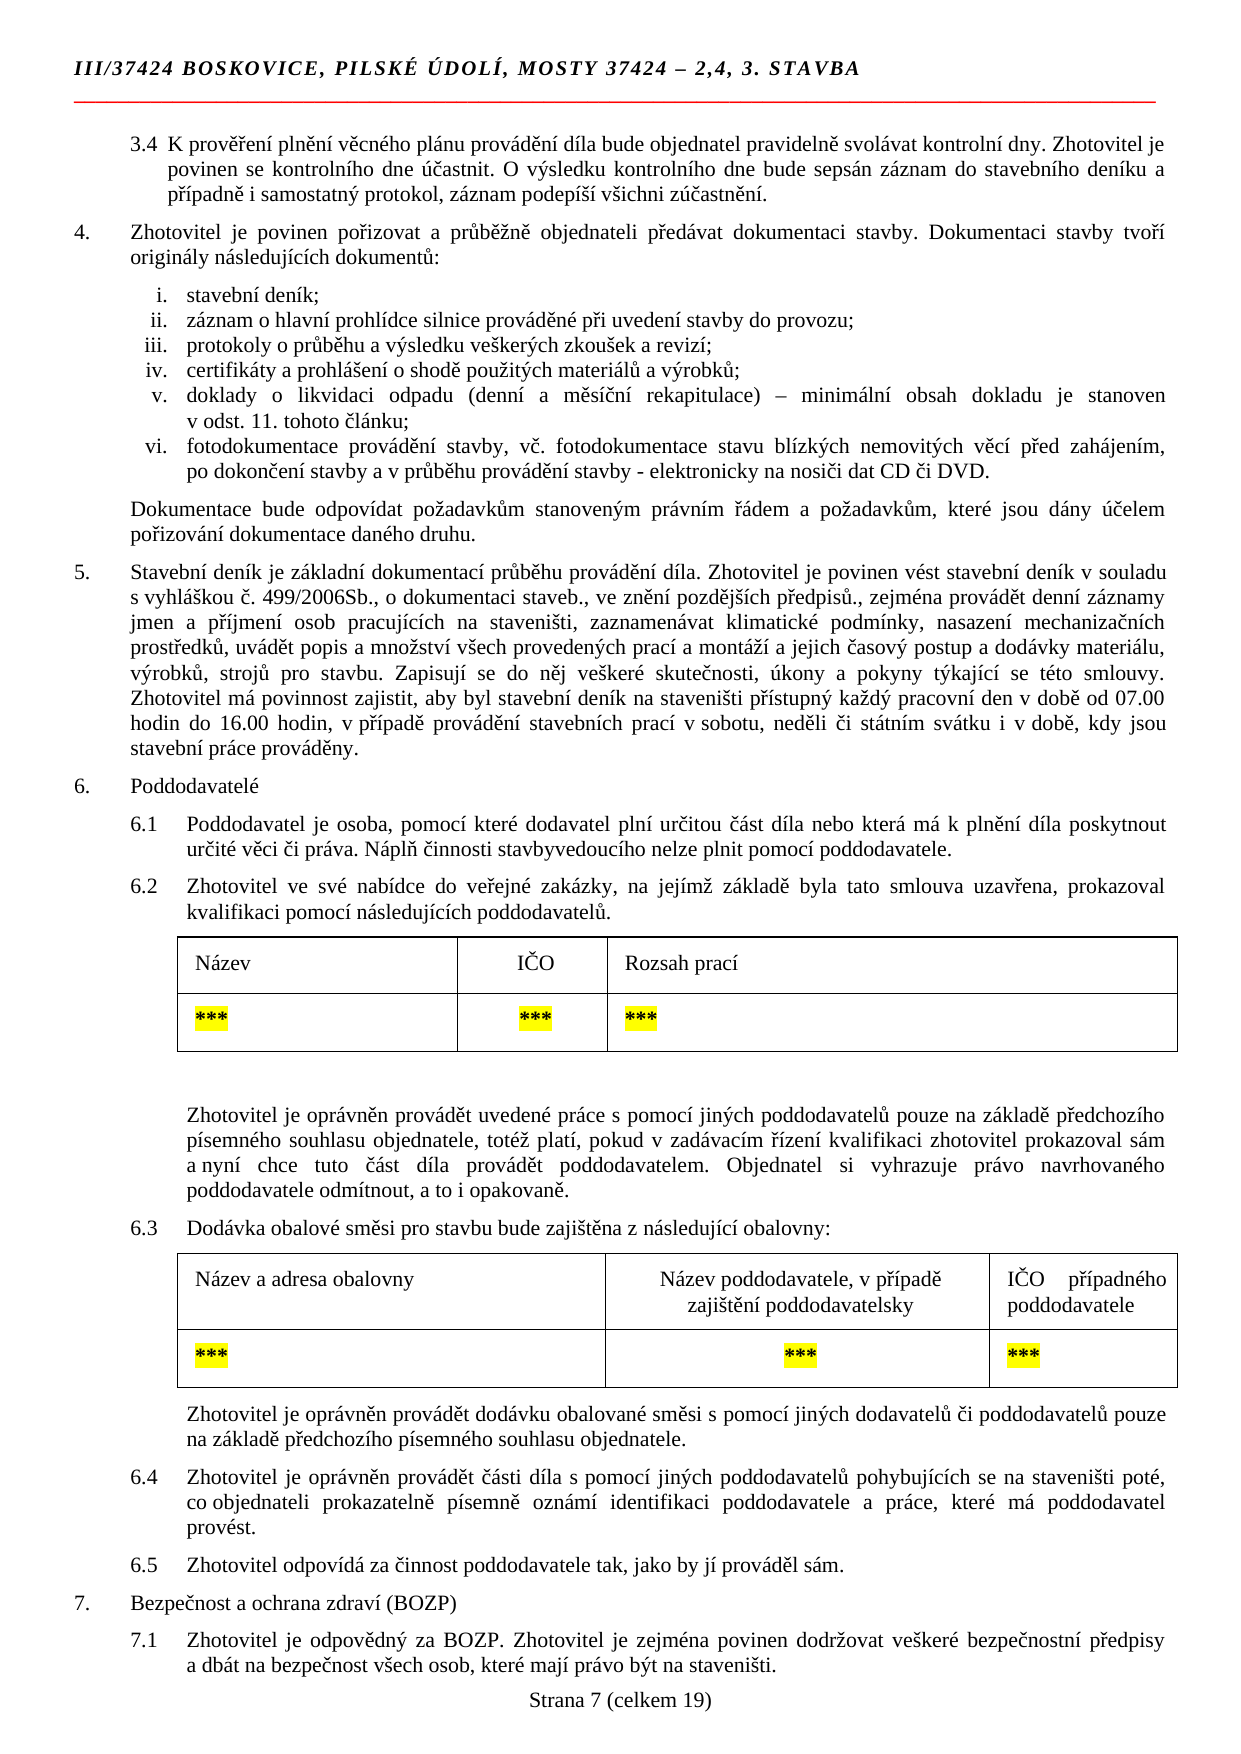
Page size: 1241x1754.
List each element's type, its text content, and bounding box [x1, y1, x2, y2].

list Zhotovitel je odpovědný za BOZP. Zhotovitel je zejména povinen dodržovat veškeré bezpečnostní předpisy a dbát na bezpečnost všech osob, které mají právo být na staveništi. [130, 1627, 1167, 1678]
table_cell *** [458, 994, 607, 1051]
list Zhotovitel ve své nabídce do veřejné zakázky, na jejímž základě byla tato smlouva uzavřena, prokazoval kvalifikaci pomocí následujících poddodavatelů. [130, 873, 1167, 924]
table_header IČO případného poddodavatele [990, 1254, 1177, 1329]
text Zhotovitel je oprávněn provádět dodávku obalované směsi s pomocí jiných dodavatelů či poddodavatelů pouze na základě předchozího písemného souhlasu objednatele. [186, 1401, 1167, 1451]
list Stavební deník je základní dokumentací průběhu provádění díla. Zhotovitel je povinen vést stavební deník v souladu s vyhláškou č. 499/2006Sb., o dokumentaci staveb., ve znění pozdějších předpisů., zejména provádět denní záznamy jmen a příjmení osob pracujících na staveništi, zaznamenávat klimatické podmínky, nasazení mechanizačních prostředků, uvádět popis a množství všech provedených prací a montáží a jejich časový postup a dodávky materiálu, výrobků, strojů pro stavbu. Zapisují se do něj veškeré skutečnosti, úkony a pokyny týkající se této smlouvy. Zhotovitel má povinnost zajistit, aby byl stavební deník na staveništi přístupný každý pracovní den v době od 07.00 hodin do 16.00 hodin, v případě provádění stavebních prací v sobotu, neděli či státním svátku i v době, kdy jsou stavební práce prováděny. [74, 559, 1167, 760]
list Poddodavatelé [74, 773, 1167, 798]
list stavební deník; [168, 282, 1167, 307]
list záznam o hlavní prohlídce silnice prováděné při uvedení stavby do provozu; [168, 307, 1167, 332]
table_cell *** [178, 994, 457, 1051]
list Dodávka obalové směsi pro stavbu bude zajištěna z následující obalovny: [130, 1215, 1167, 1240]
list fotodokumentace provádění stavby, vč. fotodokumentace stavu blízkých nemovitých věcí před zahájením, po dokončení stavby a v průběhu provádění stavby - elektronicky na nosiči dat CD či DVD. [167, 433, 1167, 483]
list certifikáty a prohlášení o shodě použitých materiálů a výrobků; [168, 357, 1167, 382]
table_cell *** [606, 1330, 989, 1387]
list Zhotovitel je oprávněn provádět části díla s pomocí jiných poddodavatelů pohybujících se na staveništi poté, co objednateli prokazatelně písemně oznámí identifikaci poddodavatele a práce, které má poddodavatel provést. [130, 1464, 1167, 1539]
table_header Rozsah prací [608, 938, 1177, 993]
list doklady o likvidaci odpadu (denní a měsíční rekapitulace) – minimální obsah dokladu je stanoven v odst. 11. tohoto článku; [168, 382, 1167, 433]
table_header IČO [458, 938, 607, 993]
table_cell *** [990, 1330, 1177, 1387]
table_header Název [178, 938, 457, 993]
table_header Název a adresa obalovny [178, 1254, 605, 1329]
list protokoly o průběhu a výsledku veškerých zkoušek a revizí; [168, 332, 1167, 357]
list Zhotovitel odpovídá za činnost poddodavatele tak, jako by jí prováděl sám. [130, 1552, 1167, 1577]
text Zhotovitel je oprávněn provádět uvedené práce s pomocí jiných poddodavatelů pouze na základě předchozího písemného souhlasu objednatele, totéž platí, pokud v zadávacím řízení kvalifikaci zhotovitel prokazoval sám a nyní chce tuto část díla provádět poddodavatelem. Objednatel si vyhrazuje právo navrhovaného poddodavatele odmítnout, a to i opakovaně. [186, 1102, 1167, 1203]
list Zhotovitel je povinen pořizovat a průběžně objednateli předávat dokumentaci stavby. Dokumentaci stavby tvoří originály následujících dokumentů: [74, 219, 1167, 269]
list K prověření plnění věcného plánu provádění díla bude objednatel pravidelně svolávat kontrolní dny. Zhotovitel je povinen se kontrolního dne účastnit. O výsledku kontrolního dne bude sepsán záznam do stavebního deníku a případně i samostatný protokol, záznam podepíší všichni zúčastnění. [130, 131, 1167, 206]
table_header Název poddodavatele, v případě zajištění poddodavatelsky [606, 1254, 989, 1329]
list Bezpečnost a ochrana zdraví (BOZP) [74, 1589, 1167, 1615]
list Poddodavatel je osoba, pomocí které dodavatel plní určitou část díla nebo která má k plnění díla poskytnout určité věci či práva. Náplň činnosti stavbyvedoucího nelze plnit pomocí poddodavatele. [130, 811, 1167, 861]
table_cell *** [178, 1330, 605, 1387]
table_cell *** [608, 994, 1177, 1051]
text Dokumentace bude odpovídat požadavkům stanoveným právním řádem a požadavkům, které jsou dány účelem pořizování dokumentace daného druhu. [130, 496, 1167, 546]
